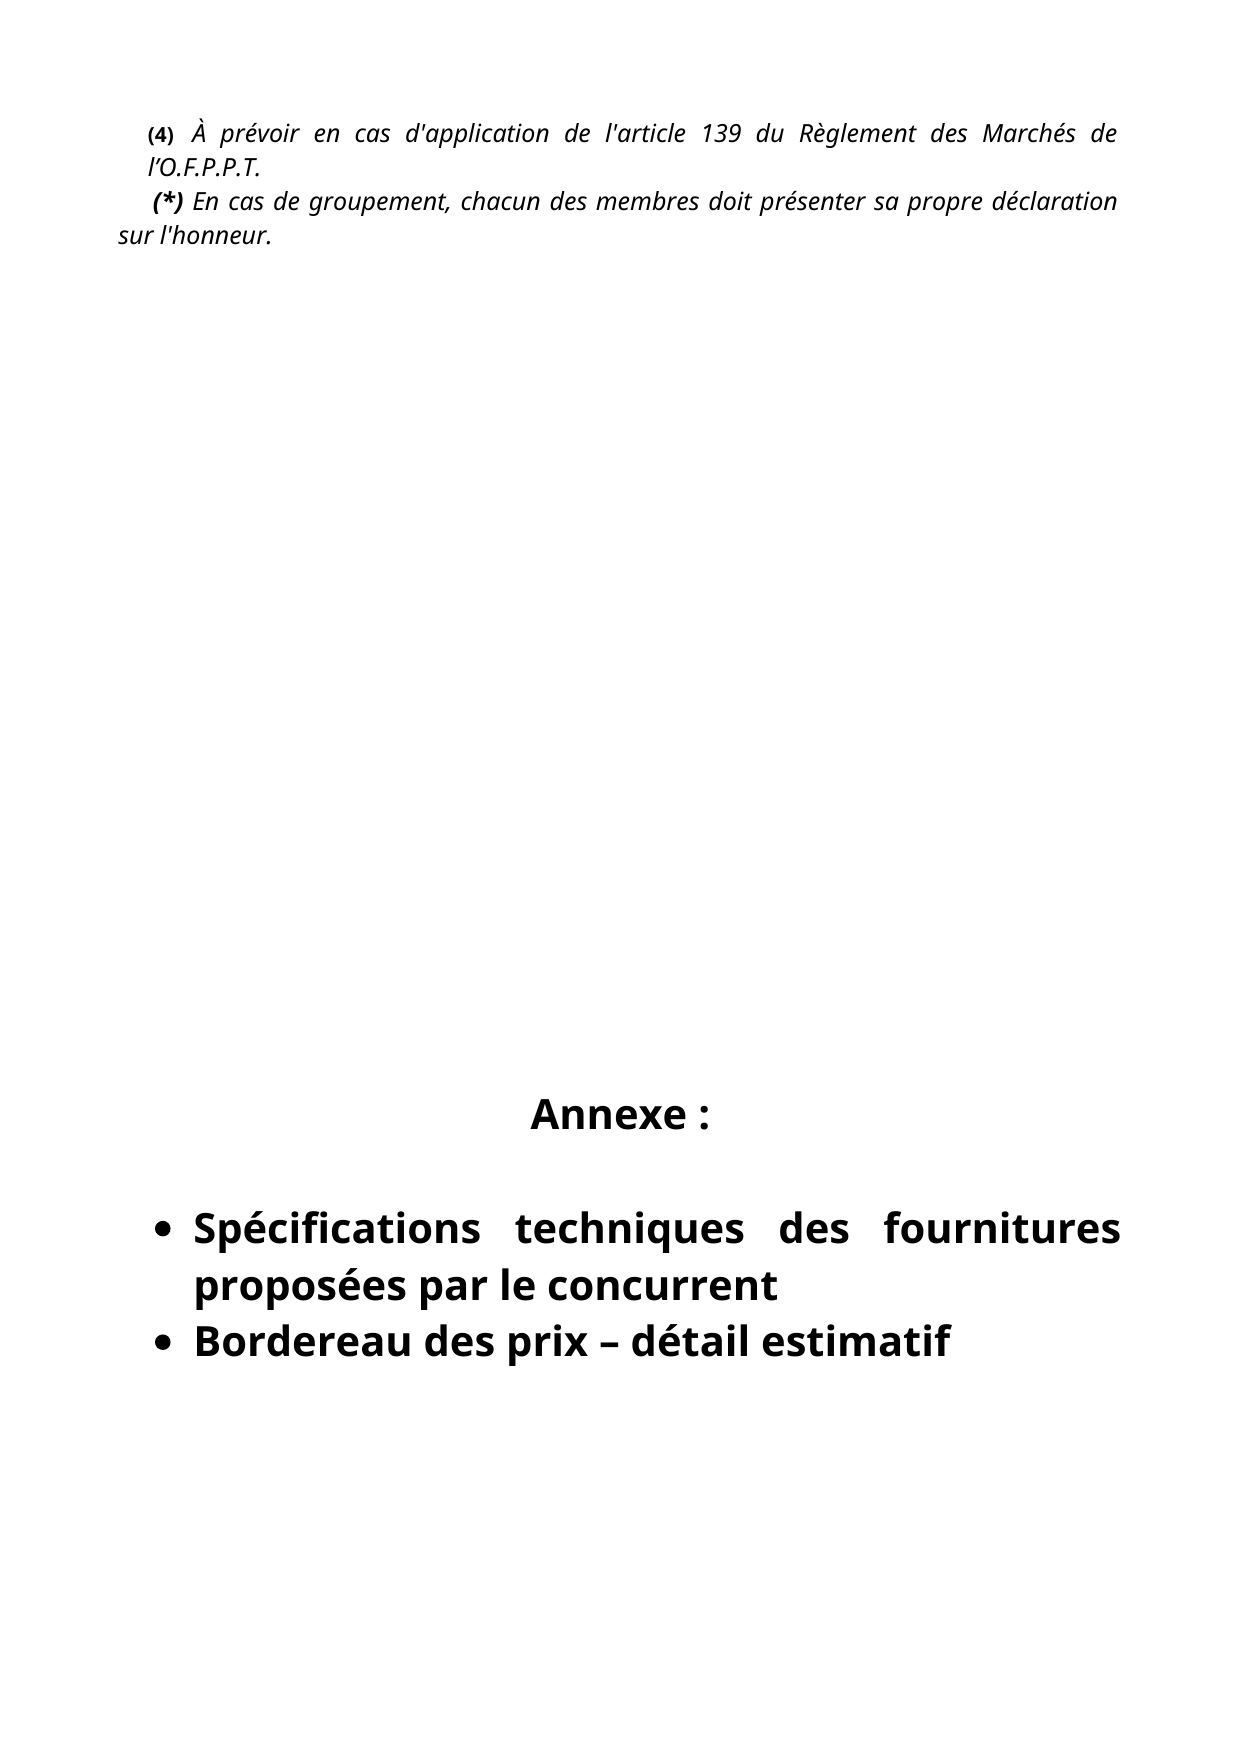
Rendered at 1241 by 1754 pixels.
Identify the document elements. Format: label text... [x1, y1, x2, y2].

text (*) En cas de groupement, chacun des membres doit présenter sa propre déclaration sur l'honneur. [118, 183, 1122, 251]
list Bordereau des prix – détail estimatif [156, 1312, 1122, 1369]
text Annexe : [118, 1085, 1122, 1142]
list Spécifications techniques des fournitures proposées par le concurrent [156, 1199, 1122, 1312]
list À prévoir en cas d'application de l'article 139 du Règlement des Marchés de l’O.F.P.P.T. [148, 115, 1122, 183]
